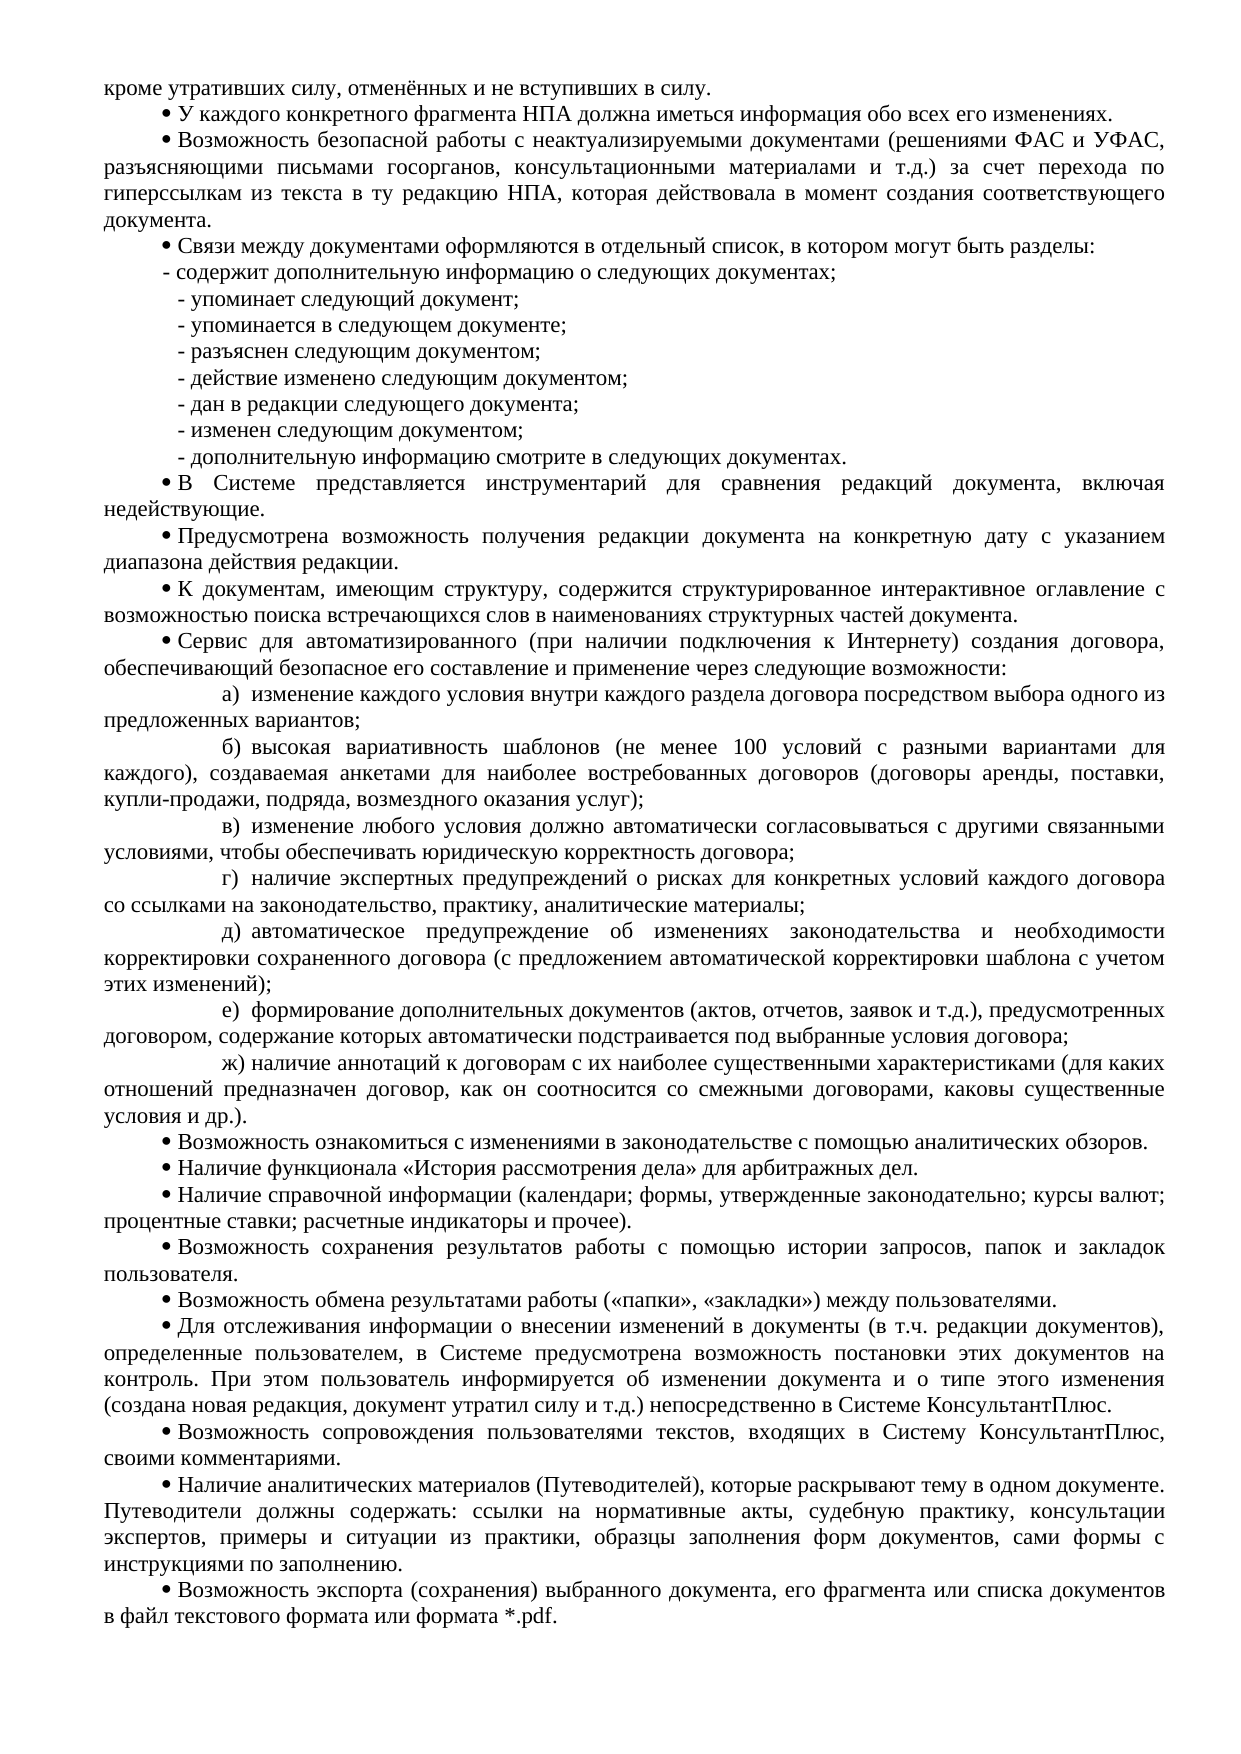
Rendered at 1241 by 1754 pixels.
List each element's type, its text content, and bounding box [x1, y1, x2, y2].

text ж) наличие аннотаций к договорам с их наиболее существенными характеристиками (для каких отношений предназначен договор, как он соотносится со смежными договорами, каковы существенные условия и др.). [103, 1049, 1167, 1128]
text - изменен следующим документом; [103, 416, 1167, 443]
list Возможность сохранения результатов работы с помощью истории запросов, папок и закладок пользователя. [103, 1233, 1167, 1286]
list Возможность обмена результатами работы («папки», «закладки») между пользователями. [103, 1286, 1167, 1312]
text д) автоматическое предупреждение об изменениях законодательства и необходимости корректировки сохраненного договора (с предложением автоматической корректировки шаблона с учетом этих изменений); [103, 917, 1167, 996]
list В Системе представляется инструментарий для сравнения редакций документа, включая недействующие. [103, 469, 1167, 522]
text г) наличие экспертных предупреждений о рисках для конкретных условий каждого договора со ссылками на законодательство, практику, аналитические материалы; [103, 864, 1167, 917]
text в) изменение любого условия должно автоматически согласовываться с другими связанными условиями, чтобы обеспечивать юридическую корректность договора; [103, 812, 1167, 864]
list Связи между документами оформляются в отдельный список, в котором могут быть разделы: [103, 232, 1167, 258]
list Предусмотрена возможность получения редакции документа на конкретную дату с указанием диапазона действия редакции. [103, 522, 1167, 574]
list Возможность ознакомиться с изменениями в законодательстве с помощью аналитических обзоров. [103, 1128, 1167, 1154]
text е) формирование дополнительных документов (актов, отчетов, заявок и т.д.), предусмотренных договором, содержание которых автоматически подстраивается под выбранные условия договора; [103, 996, 1167, 1049]
list Возможность экспорта (сохранения) выбранного документа, его фрагмента или списка документов в файл текстового формата или формата *.pdf. [103, 1576, 1167, 1629]
text - дан в редакции следующего документа; [103, 390, 1167, 416]
list Наличие аналитических материалов (Путеводителей), которые раскрывают тему в одном документе. Путеводители должны содержать: ссылки на нормативные акты, судебную практику, консультации экспертов, примеры и ситуации из практики, образцы заполнения форм документов, сами формы с инструкциями по заполнению. [103, 1471, 1167, 1576]
list У каждого конкретного фрагмента НПА должна иметься информация обо всех его изменениях. [103, 100, 1167, 127]
text б) высокая вариативность шаблонов (не менее 100 условий с разными вариантами для каждого), создаваемая анкетами для наиболее востребованных договоров (договоры аренды, поставки, купли-продажи, подряда, возмездного оказания услуг); [103, 733, 1167, 812]
text - разъяснен следующим документом; [103, 337, 1167, 364]
list К документам, имеющим структуру, содержится структурированное интерактивное оглавление с возможностью поиска встречающихся слов в наименованиях структурных частей документа. [103, 574, 1167, 627]
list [103, 74, 1167, 100]
text - действие изменено следующим документом; [103, 364, 1167, 390]
list Наличие функционала «История рассмотрения дела» для арбитражных дел. [103, 1154, 1167, 1181]
list Наличие справочной информации (календари; формы, утвержденные законодательно; курсы валют; процентные ставки; расчетные индикаторы и прочее). [103, 1181, 1167, 1233]
list Для отслеживания информации о внесении изменений в документы (в т.ч. редакции документов), определенные пользователем, в Системе предусмотрена возможность постановки этих документов на контроль. При этом пользователь информируется об изменении документа и о типе этого изменения (создана новая редакция, документ утратил силу и т.д.) непосредственно в Системе КонсультантПлюс. [103, 1312, 1167, 1418]
text а) изменение каждого условия внутри каждого раздела договора посредством выбора одного из предложенных вариантов; [103, 680, 1167, 733]
list Возможность сопровождения пользователями текстов, входящих в Систему КонсультантПлюс, своими комментариями. [103, 1418, 1167, 1471]
list Сервис для автоматизированного (при наличии подключения к Интернету) создания договора, обеспечивающий безопасное его составление и применение через следующие возможности: [103, 627, 1167, 680]
text - содержит дополнительную информацию о следующих документах; [103, 258, 1167, 285]
text - дополнительную информацию смотрите в следующих документах. [103, 443, 1167, 469]
text - упоминается в следующем документе; [103, 311, 1167, 337]
text - упоминает следующий документ; [103, 285, 1167, 311]
list Возможность безопасной работы с неактуализируемыми документами (решениями ФАС и УФАС, разъясняющими письмами госорганов, консультационными материалами и т.д.) за счет перехода по гиперссылкам из текста в ту редакцию НПА, которая действовала в момент создания соответствующего документа. [103, 127, 1167, 232]
